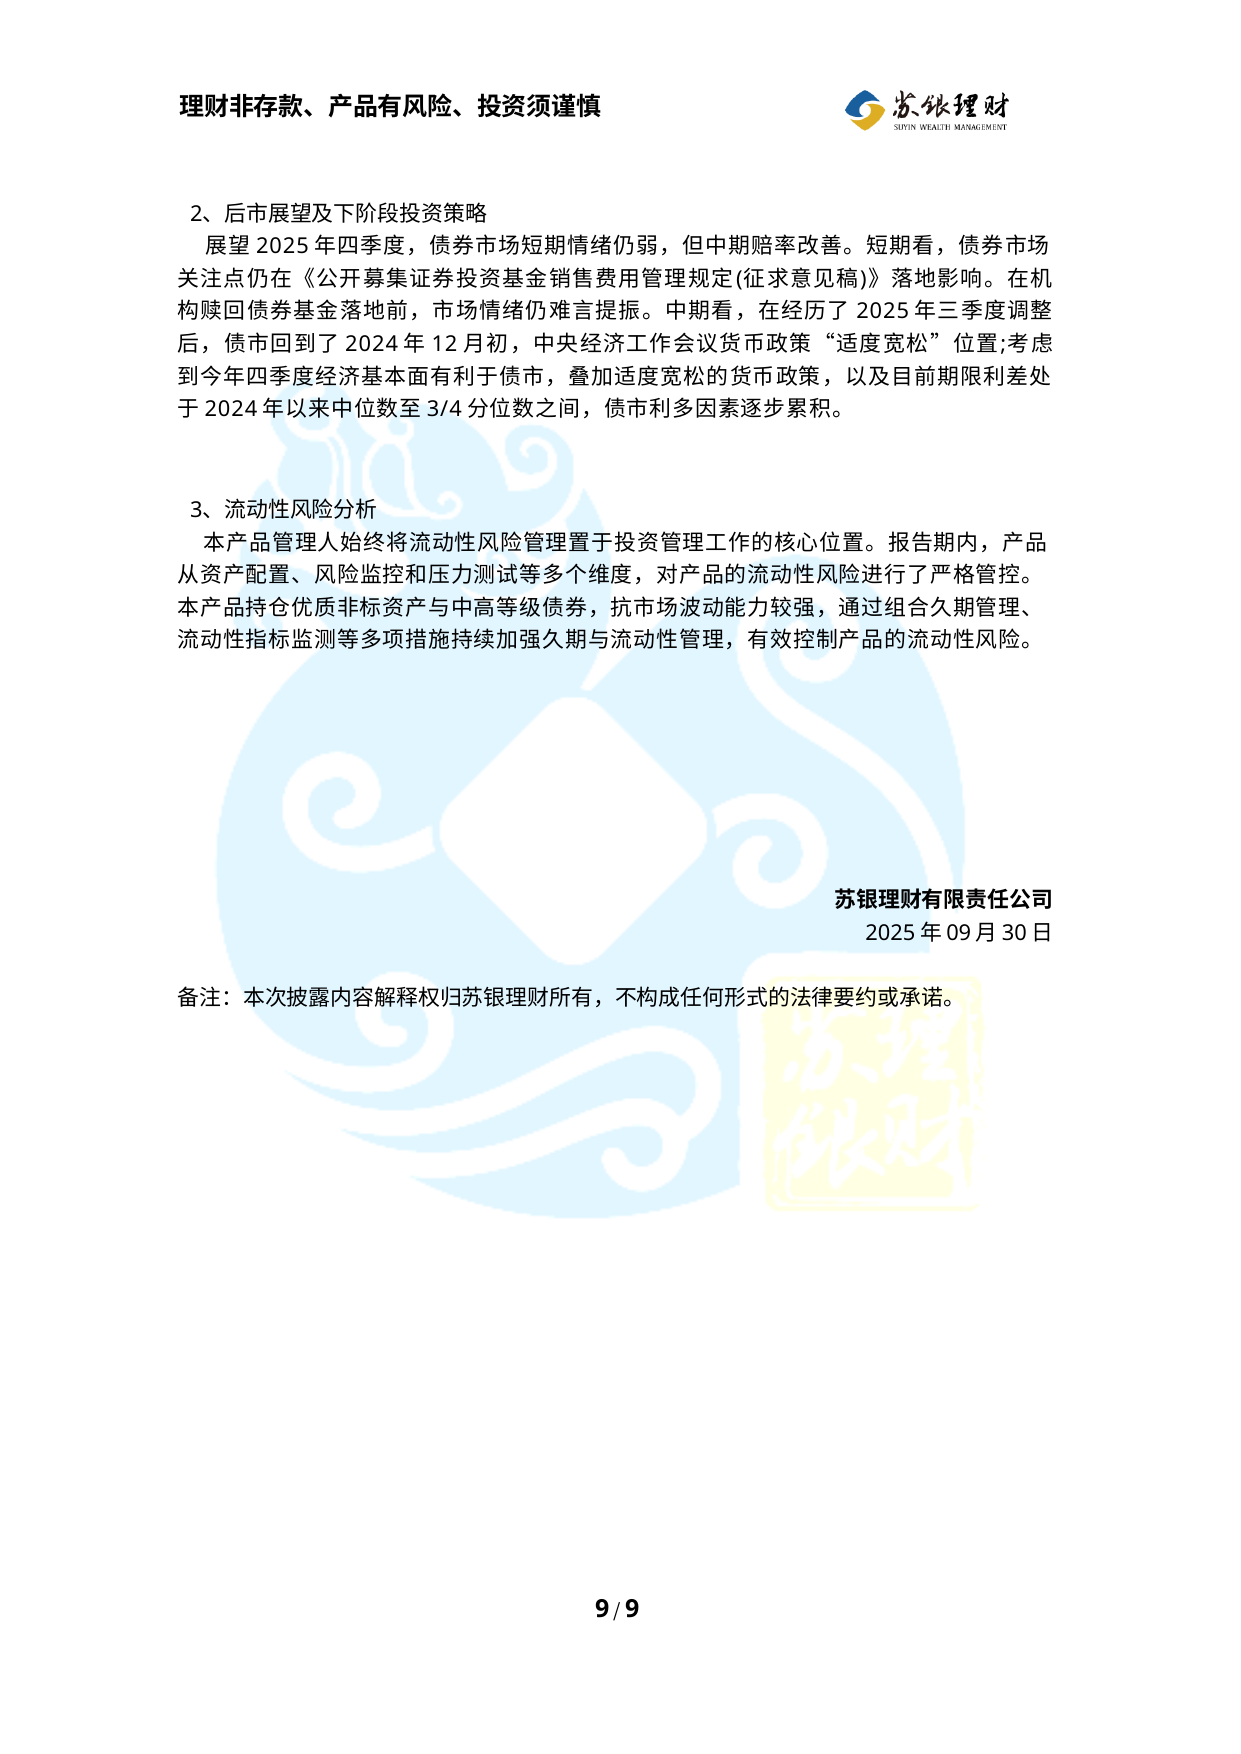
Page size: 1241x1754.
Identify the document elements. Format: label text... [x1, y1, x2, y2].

text 备注：本次披露内容解释权归苏银理财所有，不构成任何形式的法律要约或承诺。 [177, 979, 1053, 1012]
picture [820, 72, 1039, 143]
text 本产品管理人始终将流动性风险管理置于投资管理工作的核心位置。报告期内，产品从资产配置、风险监控和压力测试等多个维度，对产品的流动性风险进行了严格管控。本产品持仓优质非标资产与中高等级债券，抗市场波动能力较强，通过组合久期管理、流动性指标监测等多项措施持续加强久期与流动性管理，有效控制产品的流动性风险。 [177, 524, 1053, 654]
text 展望2025年四季度，债券市场短期情绪仍弱，但中期赔率改善。短期看，债券市场关注点仍在《公开募集证券投资基金销售费用管理规定(征求意见稿)》落地影响。在机构赎回债券基金落地前，市场情绪仍难言提振。中期看，在经历了2025年三季度调整后，债市回到了2024年12月初，中央经济工作会议货币政策“适度宽松”位置;考虑到今年四季度经济基本面有利于债市，叠加适度宽松的货币政策，以及目前期限利差处于2024年以来中位数至3/4分位数之间，债市利多因素逐步累积。 [177, 228, 1053, 423]
subtitle 2、后市展望及下阶段投资策略 [190, 196, 1053, 228]
text 苏银理财有限责任公司 [177, 882, 1053, 914]
subtitle 3、流动性风险分析 [190, 492, 1053, 524]
text 2025年09月30日 [177, 914, 1053, 947]
